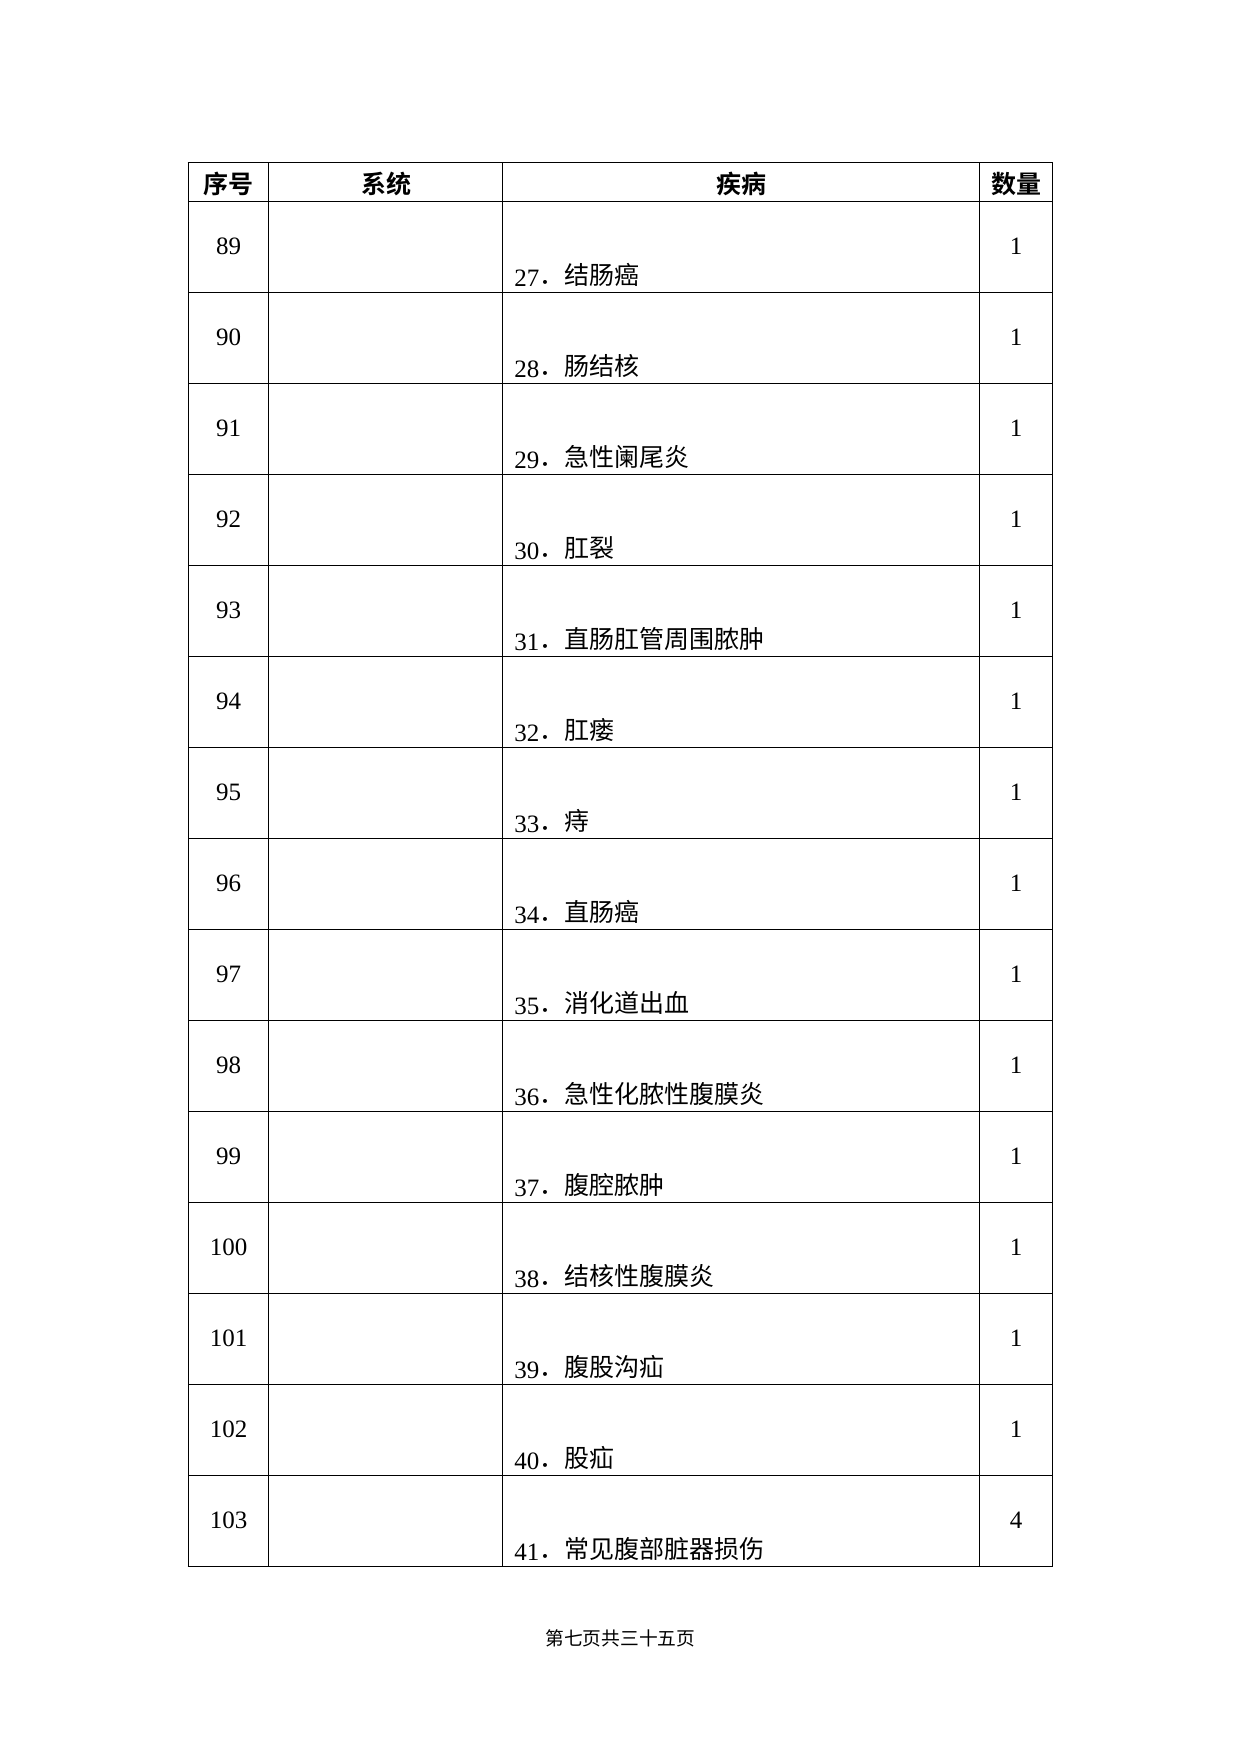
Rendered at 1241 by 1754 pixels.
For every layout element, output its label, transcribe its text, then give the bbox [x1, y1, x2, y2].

table_cell [269, 293, 502, 383]
table_cell 1 [980, 1112, 1052, 1202]
table_cell 93 [189, 566, 268, 656]
table_cell 102 [189, 1385, 268, 1475]
table_cell 39．腹股沟疝 [503, 1294, 979, 1384]
table_cell 1 [980, 475, 1052, 565]
table_cell 95 [189, 748, 268, 838]
table_cell [269, 202, 502, 292]
table_cell 1 [980, 930, 1052, 1020]
table_cell 1 [980, 1203, 1052, 1293]
table_cell 97 [189, 930, 268, 1020]
table_cell 98 [189, 1021, 268, 1111]
table_header 数量 [980, 163, 1052, 201]
table_cell [269, 1476, 502, 1566]
table_cell 1 [980, 293, 1052, 383]
table_header 序号 [189, 163, 268, 201]
table_cell [269, 1112, 502, 1202]
table_cell 36．急性化脓性腹膜炎 [503, 1021, 979, 1111]
table_cell 38．结核性腹膜炎 [503, 1203, 979, 1293]
table_cell 32．肛瘘 [503, 657, 979, 747]
table_cell 99 [189, 1112, 268, 1202]
table_cell [269, 1294, 502, 1384]
table_cell 1 [980, 384, 1052, 474]
table_cell 92 [189, 475, 268, 565]
table_cell 29．急性阑尾炎 [503, 384, 979, 474]
table_cell [269, 839, 502, 929]
table_cell 1 [980, 202, 1052, 292]
table_cell 27．结肠癌 [503, 202, 979, 292]
table_cell 1 [980, 1021, 1052, 1111]
table_cell [269, 748, 502, 838]
table_cell [269, 384, 502, 474]
table_cell 94 [189, 657, 268, 747]
table_cell 89 [189, 202, 268, 292]
table_cell [269, 1203, 502, 1293]
table_cell 30．肛裂 [503, 475, 979, 565]
table_cell 35．消化道出血 [503, 930, 979, 1020]
table_cell [269, 1021, 502, 1111]
table_cell 91 [189, 384, 268, 474]
table_cell [269, 657, 502, 747]
table_cell 1 [980, 657, 1052, 747]
table_cell 1 [980, 839, 1052, 929]
table_cell 37．腹腔脓肿 [503, 1112, 979, 1202]
table_cell 1 [980, 566, 1052, 656]
table_cell 101 [189, 1294, 268, 1384]
table_cell 33．痔 [503, 748, 979, 838]
table_header 疾病 [503, 163, 979, 201]
table_cell 1 [980, 1385, 1052, 1475]
table_cell [269, 475, 502, 565]
table_cell 34．直肠癌 [503, 839, 979, 929]
table_cell 4 [980, 1476, 1052, 1566]
table_cell 96 [189, 839, 268, 929]
table_cell 28．肠结核 [503, 293, 979, 383]
table_cell 103 [189, 1476, 268, 1566]
table_cell 1 [980, 1294, 1052, 1384]
table_cell [269, 566, 502, 656]
table_cell 90 [189, 293, 268, 383]
table_cell 1 [980, 748, 1052, 838]
table_cell 100 [189, 1203, 268, 1293]
table_cell [269, 1385, 502, 1475]
table_cell 31．直肠肛管周围脓肿 [503, 566, 979, 656]
table_cell 41．常见腹部脏器损伤 [503, 1476, 979, 1566]
table_cell 40．股疝 [503, 1385, 979, 1475]
table_cell [269, 930, 502, 1020]
table_header 系统 [269, 163, 502, 201]
